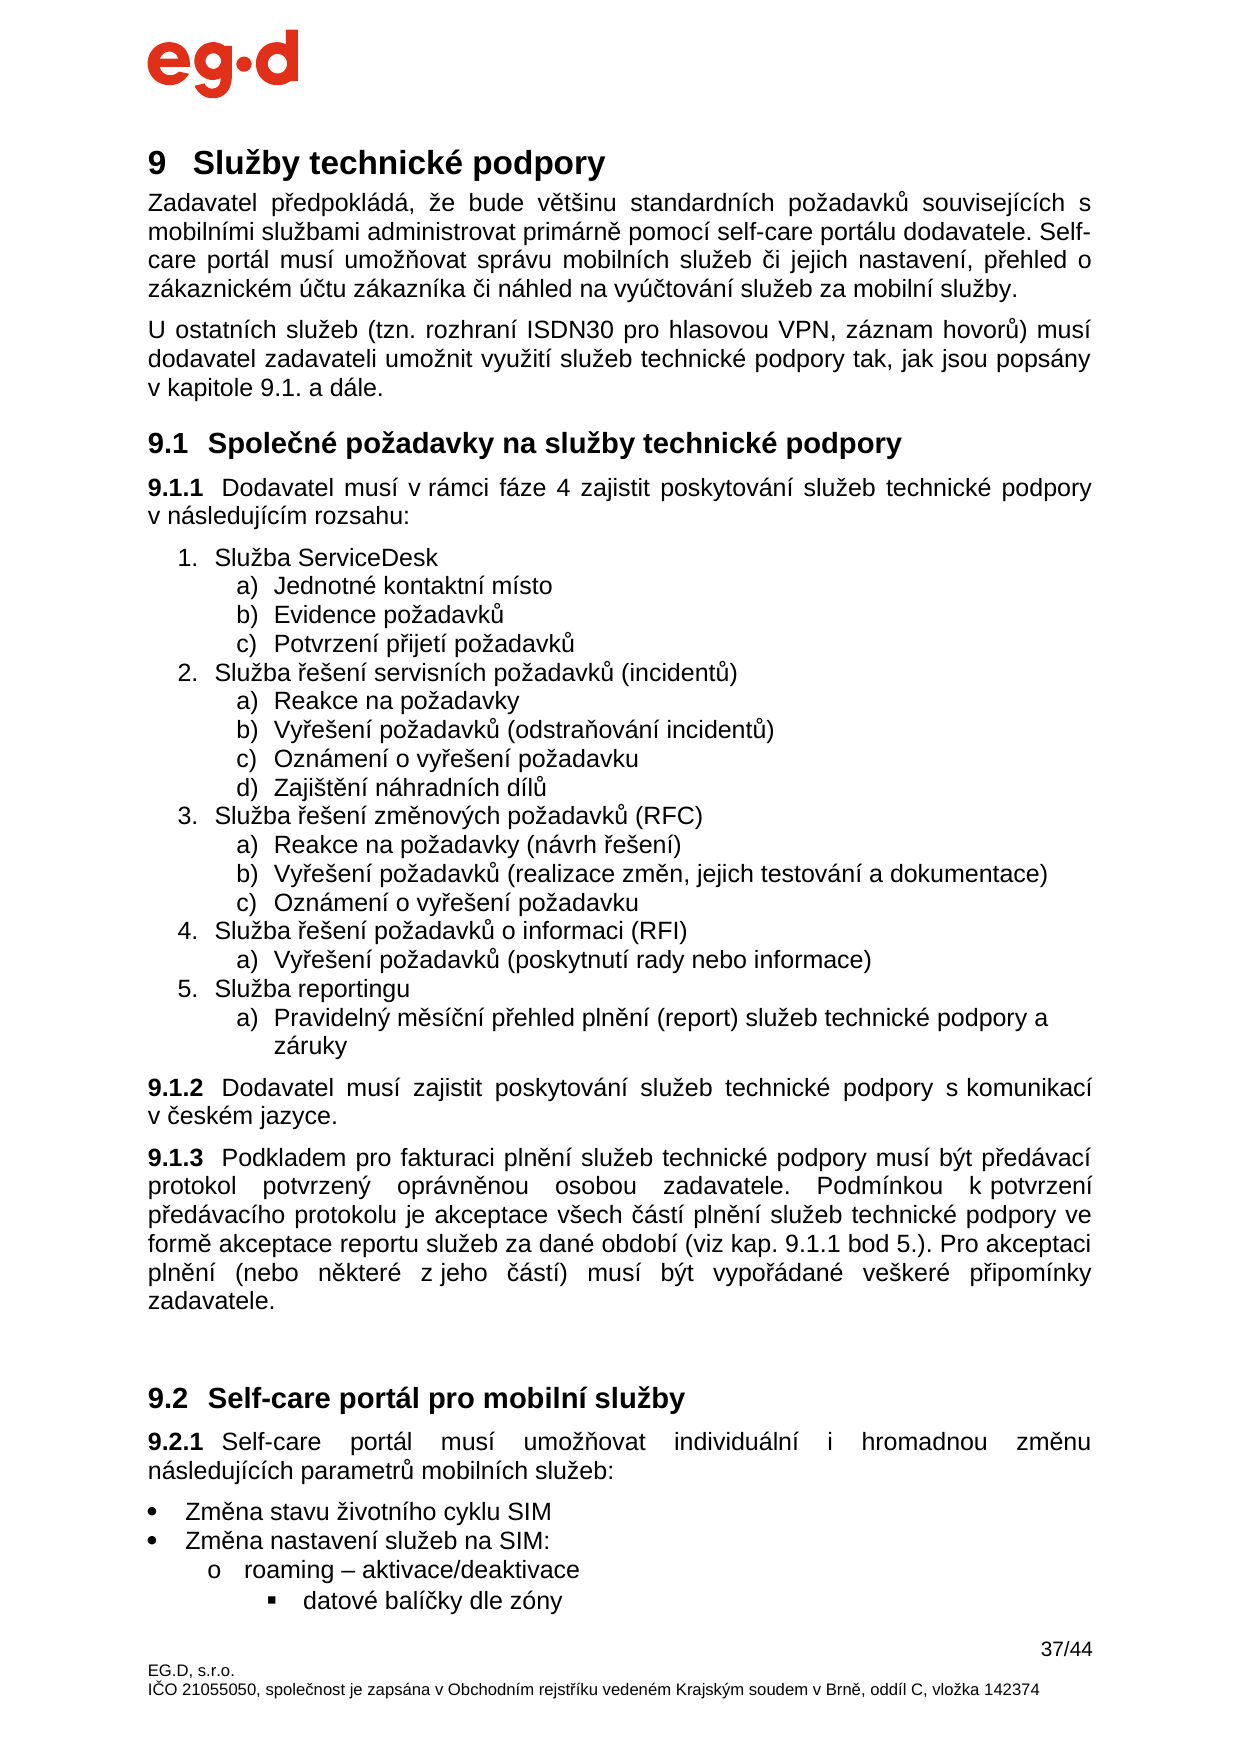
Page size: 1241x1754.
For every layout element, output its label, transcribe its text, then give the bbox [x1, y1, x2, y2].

text Dodavatel musí zajistit poskytování služeb technické podpory s komunikací v českém jazyce. [148, 1073, 1093, 1130]
list Potvrzení přijetí požadavků [236, 629, 1093, 658]
list Služba řešení změnových požadavků (RFC) [177, 801, 1093, 830]
list Služba ServiceDesk [177, 543, 1093, 571]
subtitle Self-care portál pro mobilní služby [148, 1381, 1093, 1415]
list Reakce na požadavky [236, 686, 1093, 715]
list Vyřešení požadavků (odstraňování incidentů) [236, 715, 1093, 744]
list Oznámení o vyřešení požadavku [236, 888, 1093, 916]
list Služba reportingu [177, 974, 1093, 1003]
list Vyřešení požadavků (realizace změn, jejich testování a dokumentace) [236, 859, 1093, 888]
subtitle Služby technické podpory [148, 143, 1093, 182]
list Vyřešení požadavků (poskytnutí rady nebo informace) [236, 945, 1093, 974]
list datové balíčky dle zóny [266, 1586, 1093, 1615]
text Dodavatel musí v rámci fáze 4 zajistit poskytování služeb technické podpory v následujícím rozsahu: [148, 473, 1093, 530]
text Zadavatel předpokládá, že bude většinu standardních požadavků souvisejících s mobilními službami administrovat primárně pomocí self-care portálu dodavatele. Self-care portál musí umožňovat správu mobilních služeb či jejich nastavení, přehled o zákaznickém účtu zákazníka či náhled na vyúčtování služeb za mobilní služby. [148, 188, 1093, 303]
list Reakce na požadavky (návrh řešení) [236, 830, 1093, 859]
list Služba řešení servisních požadavků (incidentů) [177, 658, 1093, 686]
list Pravidelný měsíční přehled plnění (report) služeb technické podpory a záruky [236, 1003, 1093, 1060]
text U ostatních služeb (tzn. rozhraní ISDN30 pro hlasovou VPN, záznam hovorů) musí dodavatel zadavateli umožnit využití služeb technické podpory tak, jak jsou popsány v kapitole 9.1. a dále. [148, 315, 1093, 402]
list Změna nastavení služeb na SIM: [148, 1526, 1093, 1555]
list Změna stavu životního cyklu SIM [148, 1497, 1093, 1526]
text Self-care portál musí umožňovat individuální i hromadnou změnu následujících parametrů mobilních služeb: [148, 1427, 1093, 1485]
list Evidence požadavků [236, 600, 1093, 629]
list roaming – aktivace/deaktivace [207, 1555, 1093, 1586]
subtitle Společné požadavky na služby technické podpory [148, 427, 1093, 460]
list Služba řešení požadavků o informaci (RFI) [177, 916, 1093, 945]
list Zajištění náhradních dílů [236, 773, 1093, 801]
text Podkladem pro fakturaci plnění služeb technické podpory musí být předávací protokol potvrzený oprávněnou osobou zadavatele. Podmínkou k potvrzení předávacího protokolu je akceptace všech částí plnění služeb technické podpory ve formě akceptace reportu služeb za dané období (viz kap. 9.1.1 bod 5.). Pro akceptaci plnění (nebo některé z jeho částí) musí být vypořádané veškeré připomínky zadavatele. [148, 1143, 1093, 1315]
list Oznámení o vyřešení požadavku [236, 744, 1093, 773]
list Jednotné kontaktní místo [236, 571, 1093, 600]
